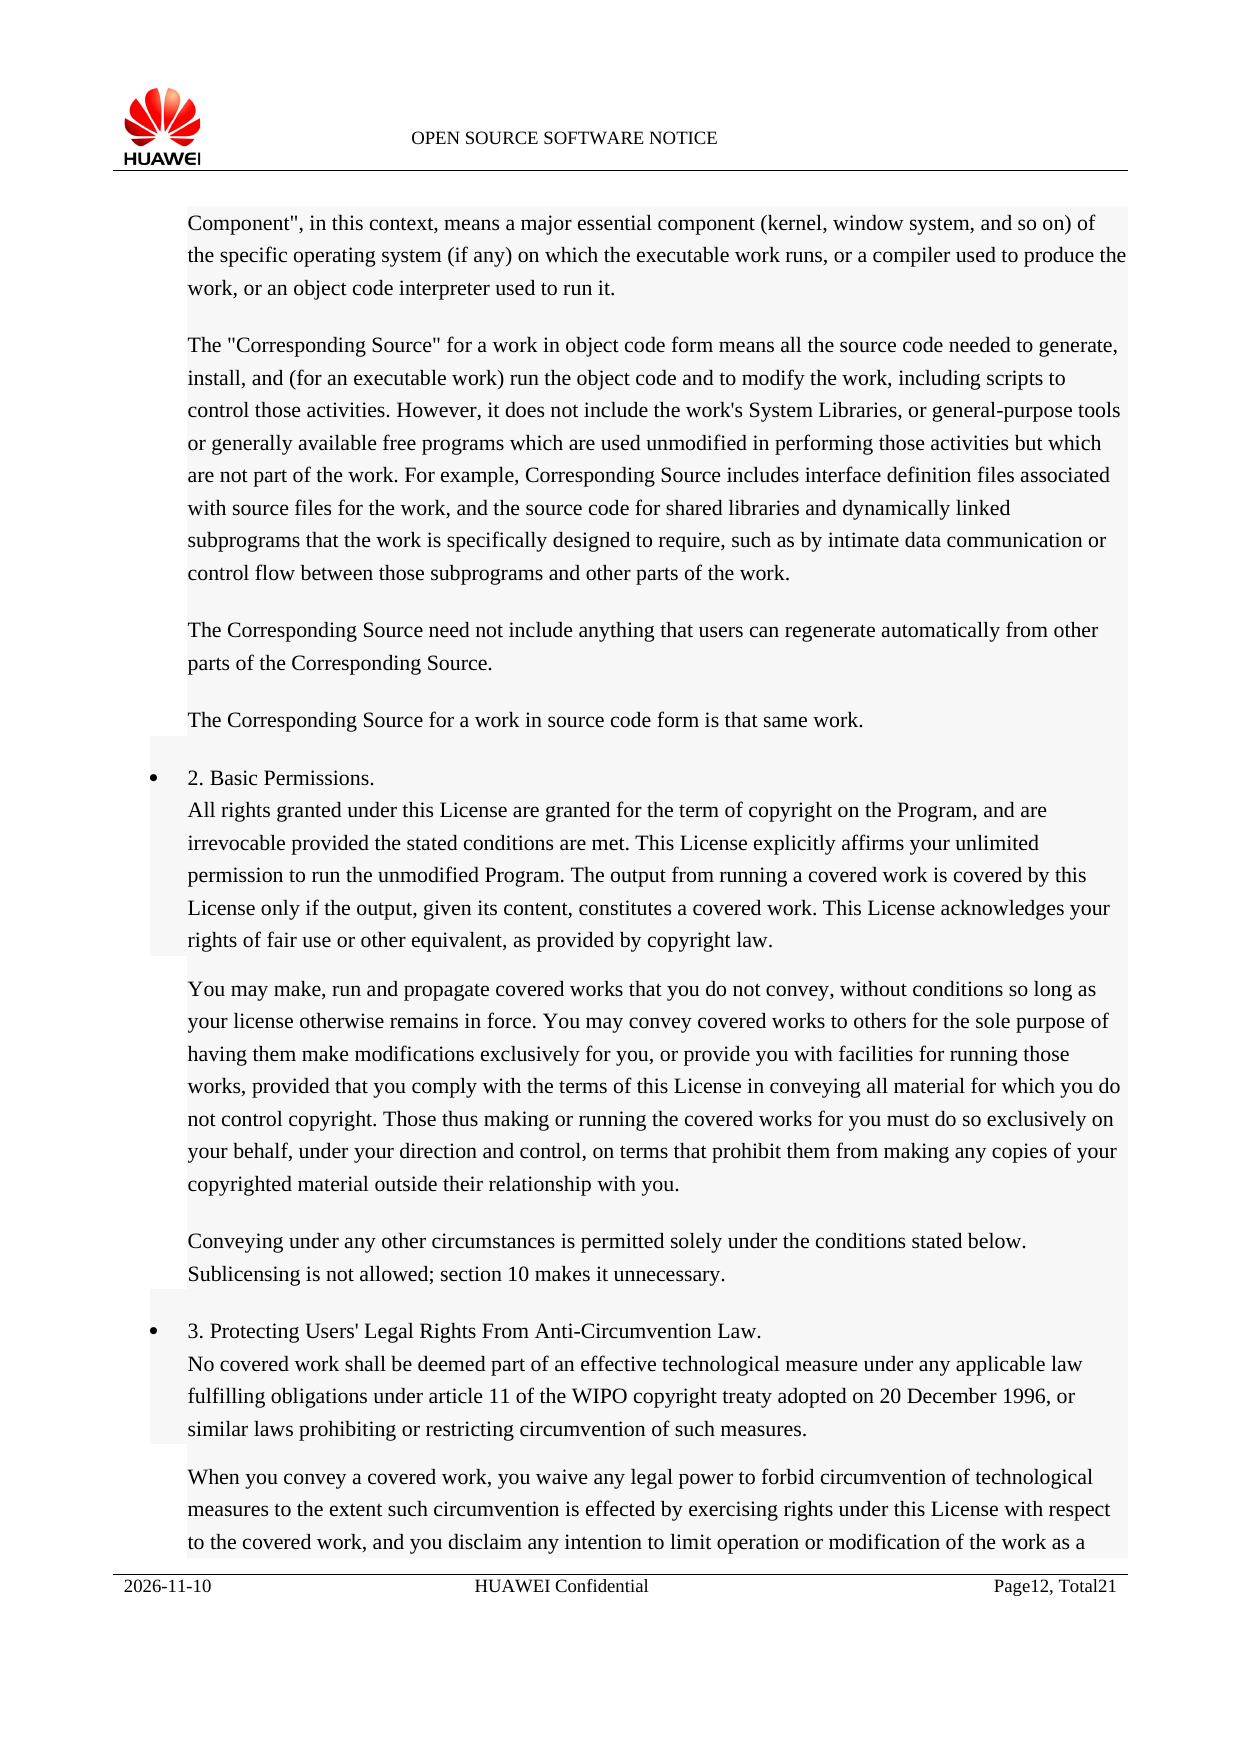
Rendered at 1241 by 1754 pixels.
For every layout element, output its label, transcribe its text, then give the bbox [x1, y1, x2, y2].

list 2. Basic Permissions. All rights granted under this License are granted for the term of copyright on the Program, and are irrevocable provided the stated conditions are met. This License explicitly affirms your unlimited permission to run the unmodified Program. The output from running a covered work is covered by this License only if the output, given its content, constitutes a covered work. This License acknowledges your rights of fair use or other equivalent, as provided by copyright law. [150, 761, 1128, 956]
text You may make, run and propagate covered works that you do not convey, without conditions so long as your license otherwise remains in force. You may convey covered works to others for the sole purpose of having them make modifications exclusively for you, or provide you with facilities for running those works, provided that you comply with the terms of this License in conveying all material for which you do not control copyright. Those thus making or running the covered works for you must do so exclusively on your behalf, under your direction and control, on terms that prohibit them from making any copies of your copyrighted material outside their relationship with you. [187, 972, 1128, 1199]
text The Corresponding Source for a work in source code form is that same work. [187, 704, 1128, 736]
text The "Corresponding Source" for a work in object code form means all the source code needed to generate, install, and (for an executable work) run the object code and to modify the work, including scripts to control those activities. However, it does not include the work's System Libraries, or general-purpose tools or generally available free programs which are used unmodified in performing those activities but which are not part of the work. For example, Corresponding Source includes interface definition files associated with source files for the work, and the source code for shared libraries and dynamically linked subprograms that the work is specifically designed to require, such as by intimate data communication or control flow between those subprograms and other parts of the work. [187, 329, 1128, 589]
list 3. Protecting Users' Legal Rights From Anti-Circumvention Law. No covered work shall be deemed part of an effective technological measure under any applicable law fulfilling obligations under article 11 of the WIPO copyright treaty adopted on 20 December 1996, or similar laws prohibiting or restricting circumvention of such measures. [150, 1314, 1128, 1444]
picture [124, 88, 201, 165]
text Conveying under any other circumstances is permitted solely under the conditions stated below. Sublicensing is not allowed; section 10 makes it unnecessary. [187, 1224, 1128, 1289]
text The Corresponding Source need not include anything that users can regenerate automatically from other parts of the Corresponding Source. [187, 614, 1128, 679]
